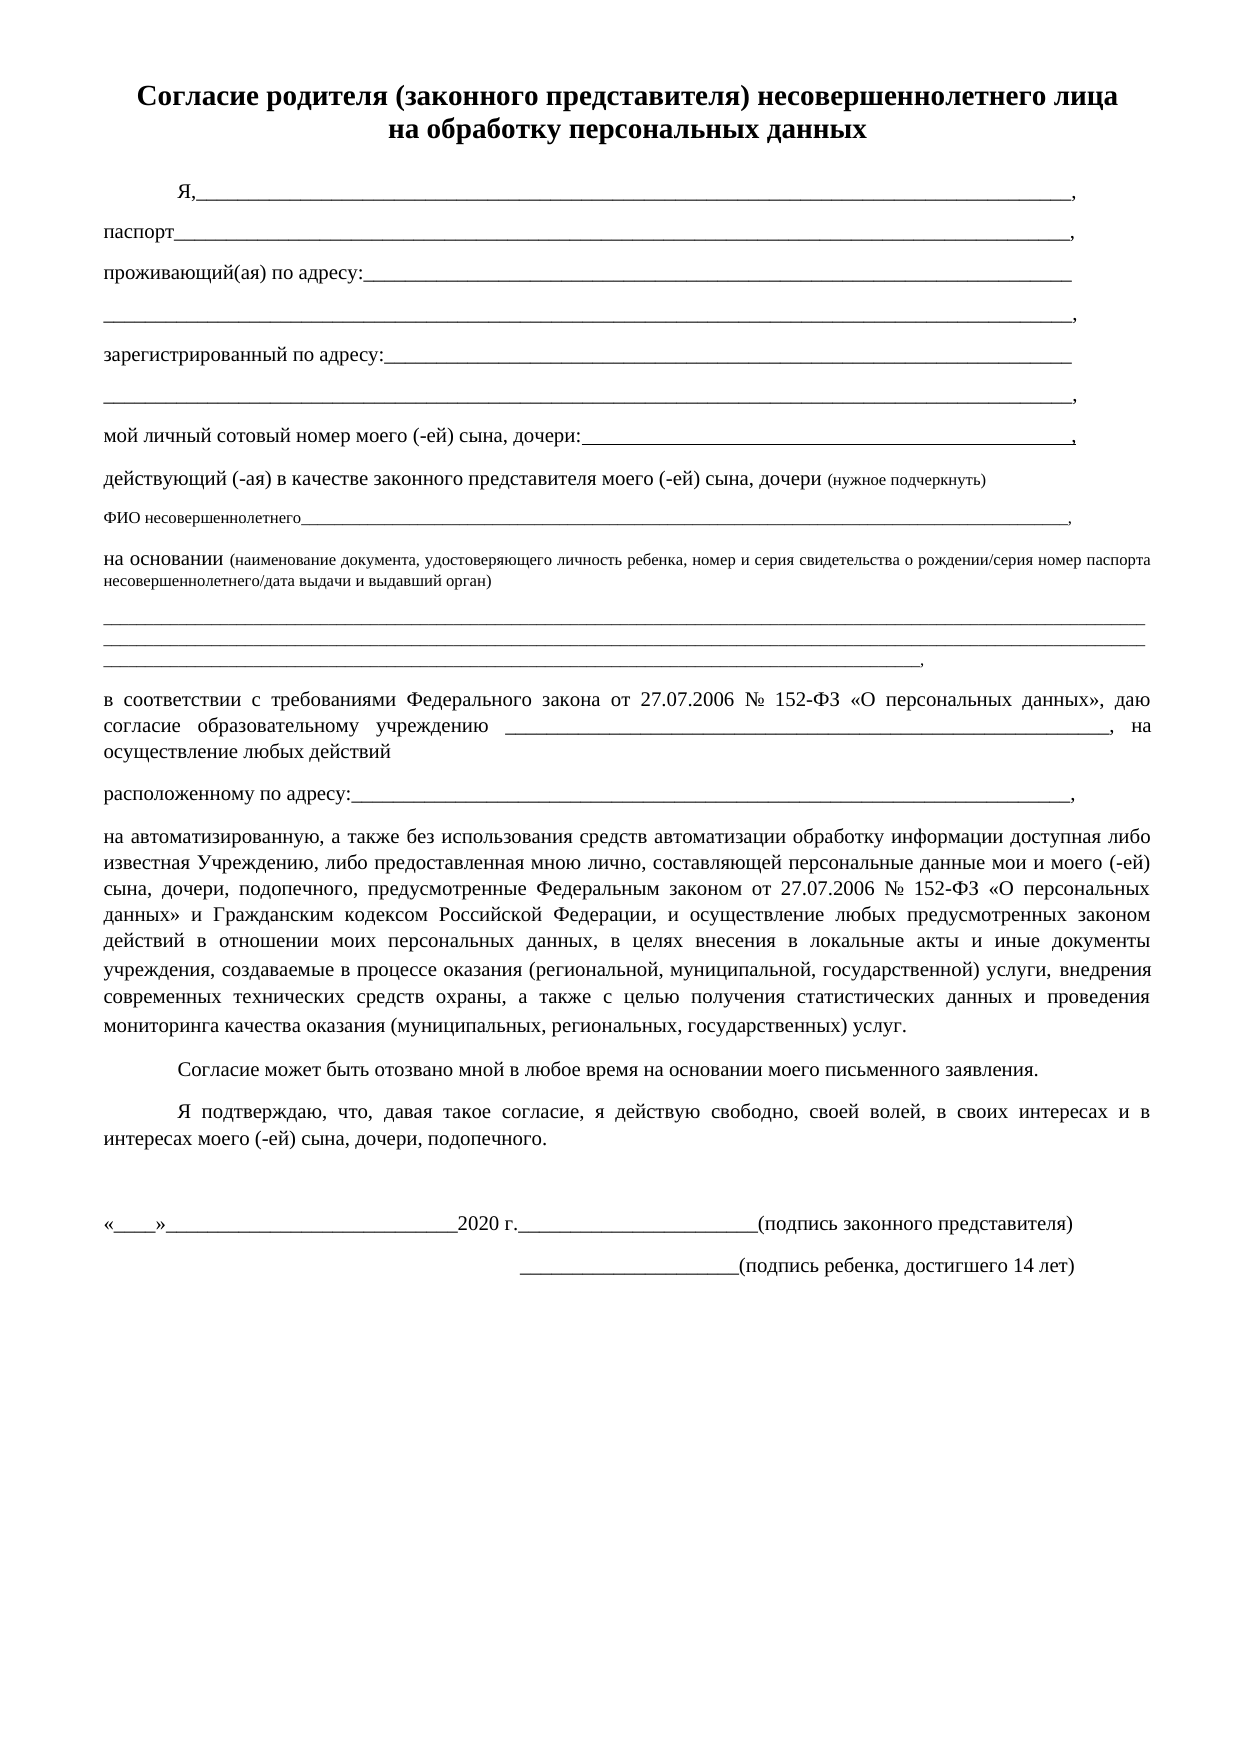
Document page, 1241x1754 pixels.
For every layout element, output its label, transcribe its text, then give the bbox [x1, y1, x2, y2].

text Я подтверждаю, что, давая такое согласие, я действую свободно, своей волей, в своих интересах и в интересах моего (-ей) сына, дочери, подопечного. [103, 1099, 1152, 1149]
text на основании (наименование документа, удостоверяющего личность ребенка, номер и серия свидетельства о рождении/серия номер паспорта несовершеннолетнего/дата выдачи и выдавший орган) [103, 545, 1152, 590]
text _____________________________________________________________________________________________, [103, 382, 1152, 406]
text зарегистрированный по адресу:__________________________________________________________________ [103, 341, 1152, 366]
text мой личный сотовый номер моего (-ей) сына, дочери: , [103, 423, 1152, 447]
text «____»____________________________2020 г._______________________(подпись законного представителя) [103, 1211, 1152, 1235]
text ФИО несовершеннолетнего____________________________________________________________________________________________, [103, 508, 1152, 527]
text действующий (-ая) в качестве законного представителя моего (-ей) сына, дочери (нужное подчеркнуть) [103, 466, 1152, 489]
text Согласие может быть отозвано мной в любое время на основании моего письменного заявления. [103, 1057, 1152, 1081]
text паспорт______________________________________________________________________________________, [103, 219, 1152, 243]
text _____________________(подпись ребенка, достигшего 14 лет) [103, 1253, 1152, 1277]
text на обработку персональных данных [103, 111, 1152, 145]
text _____________________________________________________________________________________________, [103, 301, 1152, 325]
text проживающий(ая) по адресу:____________________________________________________________________ [103, 260, 1152, 284]
text расположенному по адресу:_____________________________________________________________________, [103, 781, 1152, 805]
text Я,____________________________________________________________________________________, [103, 178, 1152, 203]
text ____________________________________________________________________________________________________________________________________________________________________________________________________________________________________________________________________________________________________________________________________________________________, [103, 608, 1152, 669]
text Согласие родителя (законного представителя) несовершеннолетнего лица [103, 78, 1152, 111]
text в соответствии с требованиями Федерального закона от 27.07.2006 № 152-ФЗ «О персональных данных», даю согласие образовательному учреждению __________________________________________________________, на осуществление любых действий [103, 687, 1152, 763]
text на автоматизированную, а также без использования средств автоматизации обработку информации доступная либо известная Учреждению, либо предоставленная мною лично, составляющей персональные данные мои и моего (-ей) сына, дочери, подопечного, предусмотренные Федеральным законом от 27.07.2006 № 152-ФЗ «О персональных данных» и Гражданским кодексом Российской Федерации, и осуществление любых предусмотренных законом действий в отношении моих персональных данных, в целях внесения в локальные акты и иные документы учреждения, создаваемые в процессе оказания (региональной, муниципальной, государственной) услуги, внедрения современных технических средств охраны, а также с целью получения статистических данных и проведения мониторинга качества оказания (муниципальных, региональных, государственных) услуг. [103, 824, 1152, 1038]
